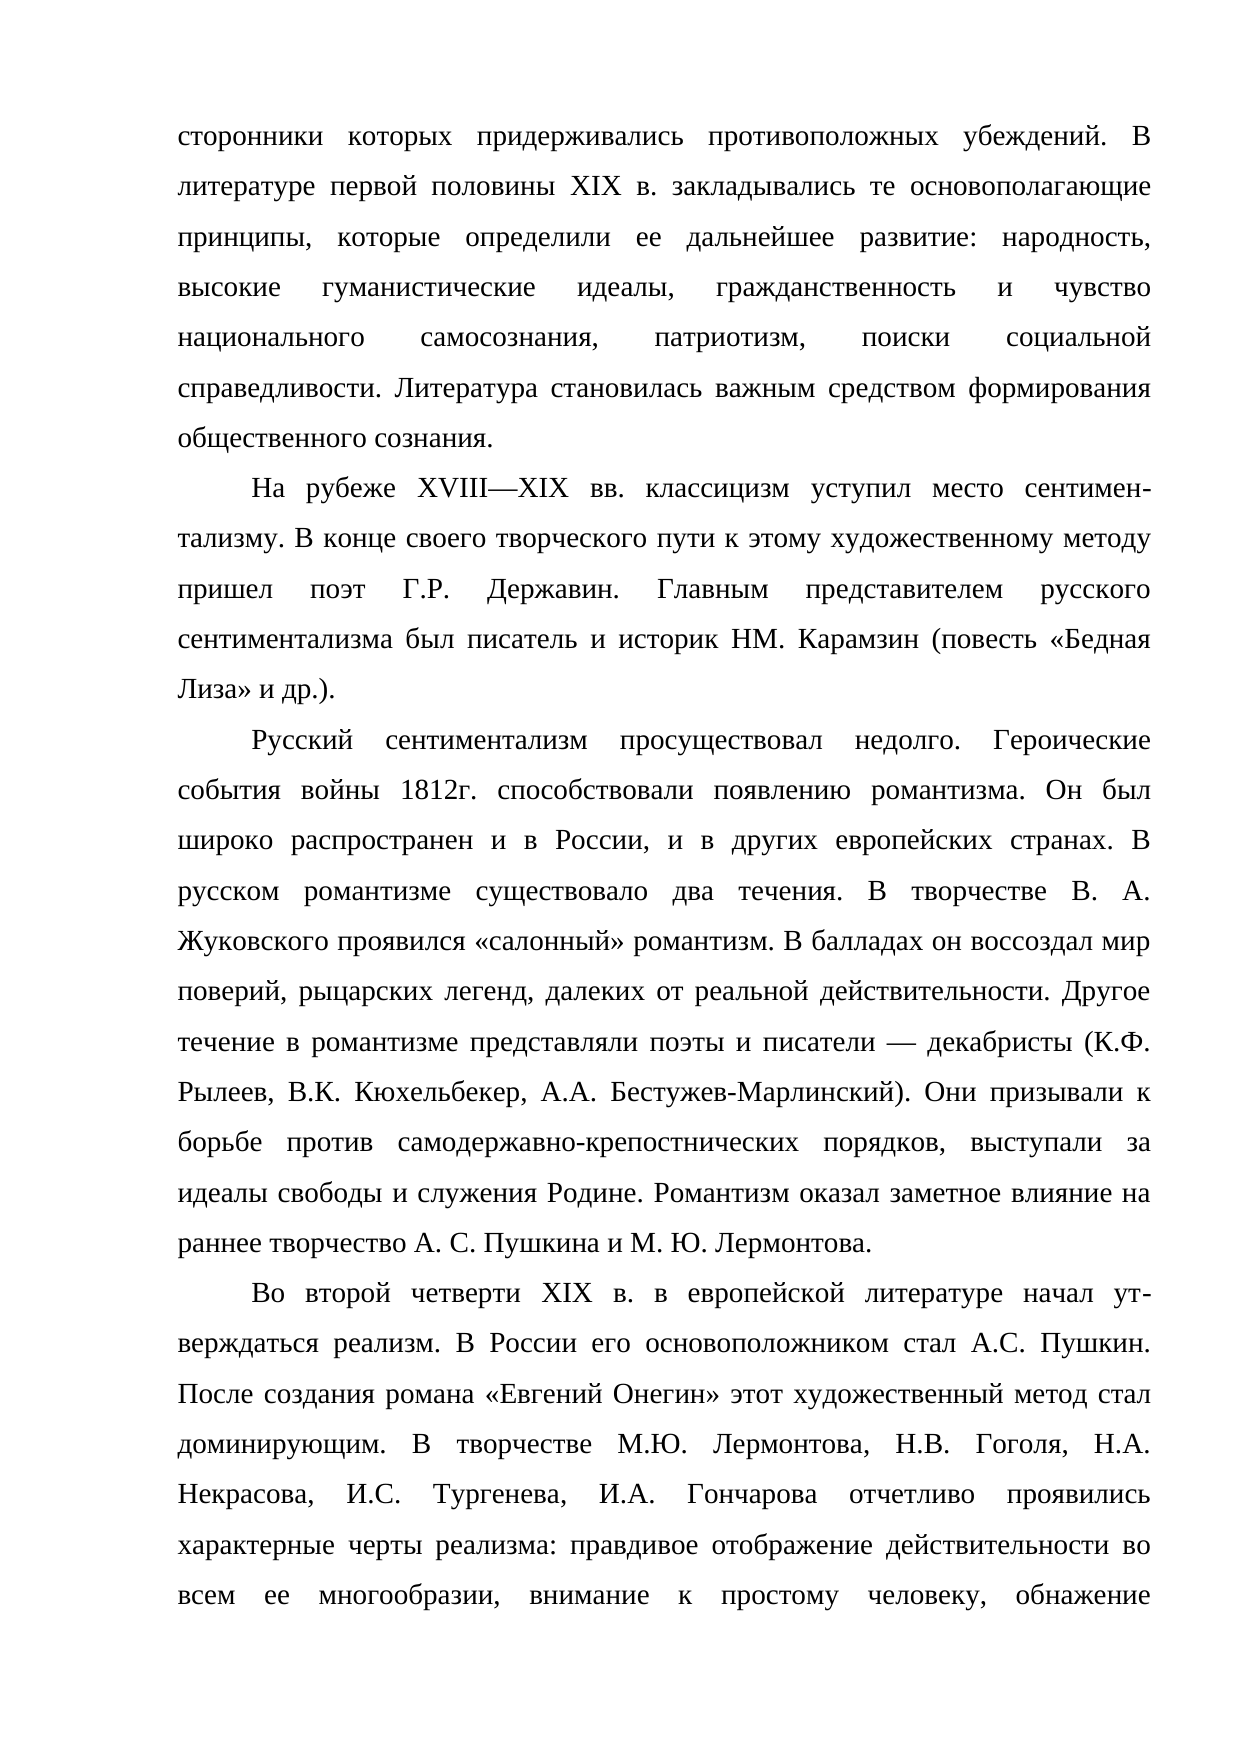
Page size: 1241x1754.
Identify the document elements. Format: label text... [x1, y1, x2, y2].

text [177, 1275, 1152, 1611]
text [177, 118, 1152, 453]
text Русский сентиментализм просуществовал недолго. Героические события войны 1812г. способствовали появлению романтизма. Он был широко распространен и в России, и в других европейских странах. В русском романтизме существовало два течения. В творчестве В. А. Жуковского проявился «салонный» романтизм. В балладах он воссоздал мир поверий, рыцарских легенд, далеких от реальной действительности. Другое течение в романтизме представляли поэты и писатели — декабристы (К.Ф. Рылеев, В.К. Кюхельбекер, А.А. Бестужев-Марлинский). Они призывали к борьбе против самодержавно-крепостнических порядков, выступали за идеалы свободы и служения Родине. Романтизм оказал заметное влияние на раннее творчество А. С. Пушкина и М. Ю. Лермонтова. [177, 722, 1152, 1258]
text На рубеже XVIII—XIX вв. классицизм уступил место сентиментализму. В конце своего творческого пути к этому художественному методу пришел поэт Г.Р. Державин. Главным представителем русского сентиментализма был писатель и историк НМ. Карамзин (повесть «Бедная Лиза» и др.). [177, 470, 1152, 705]
